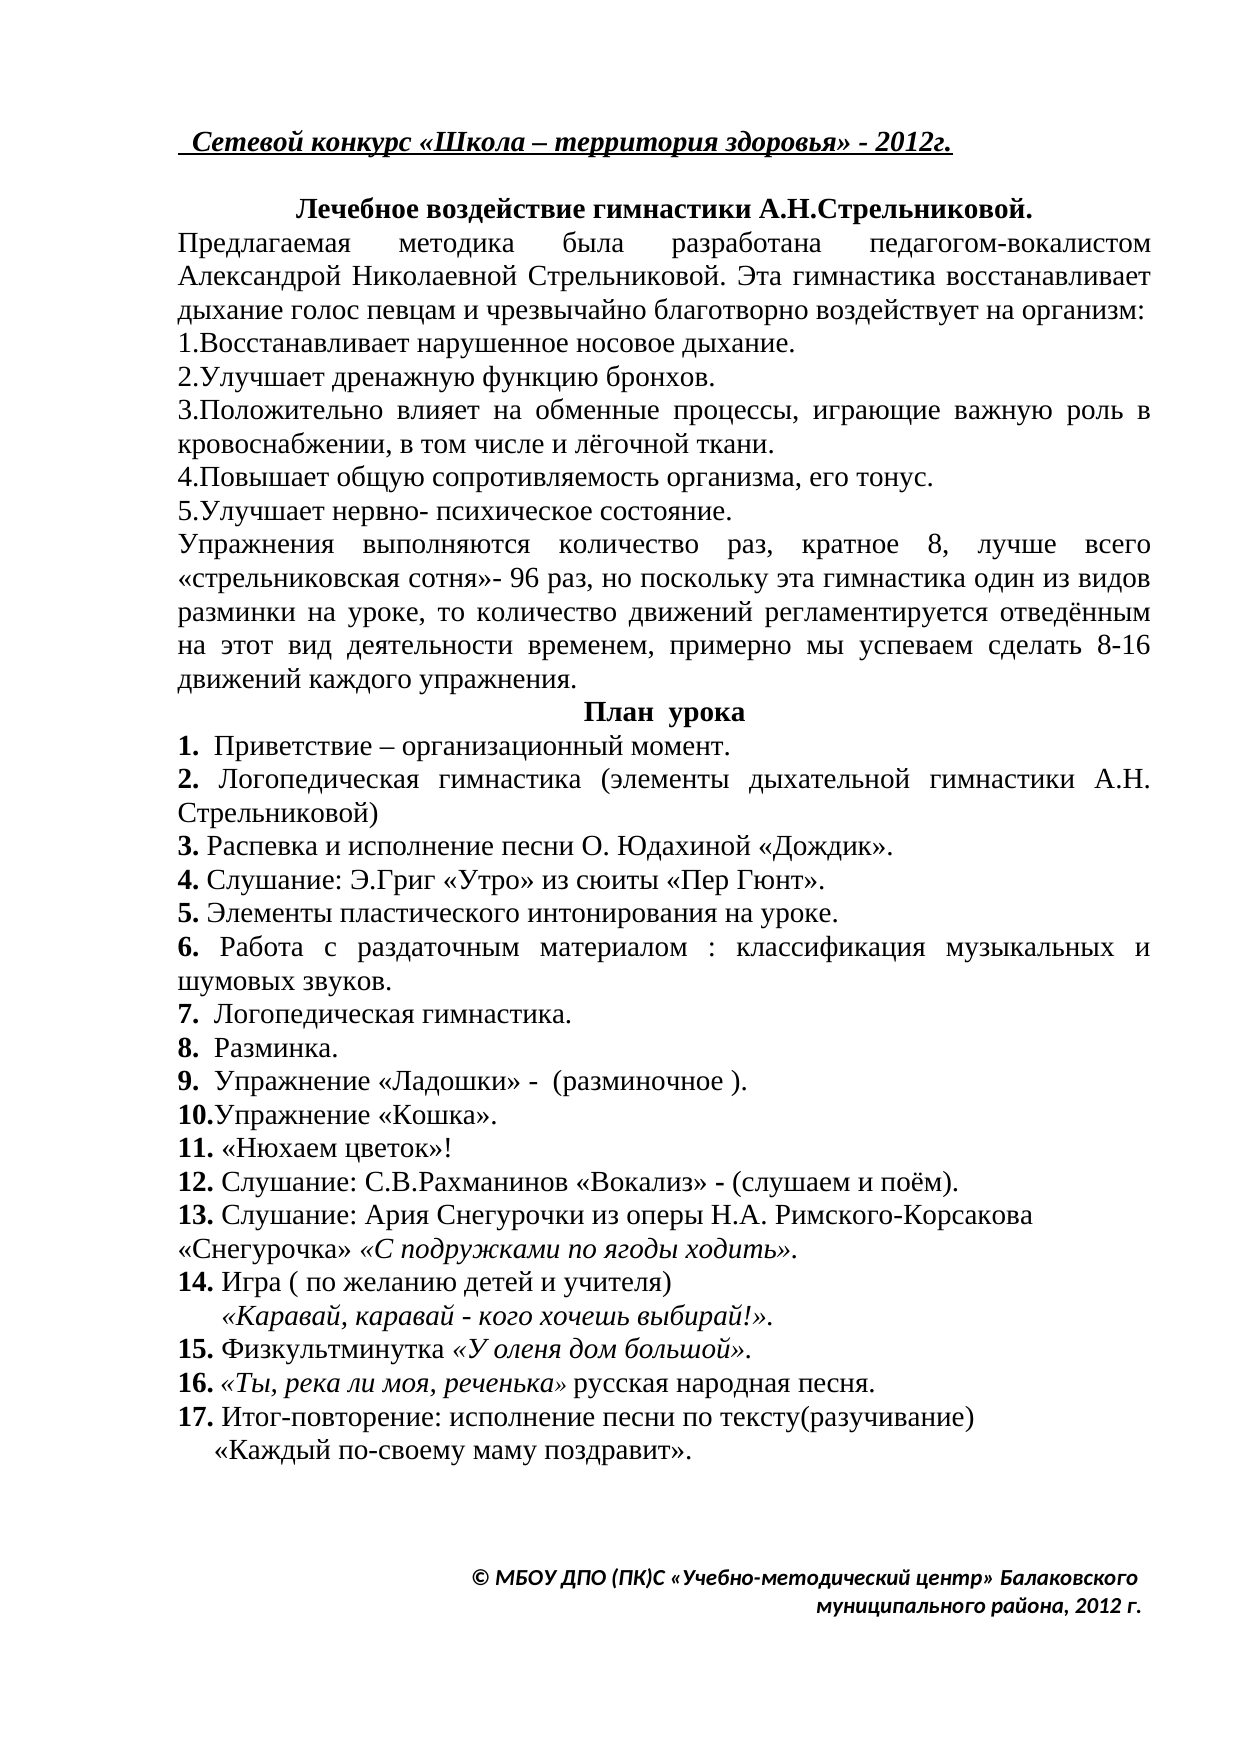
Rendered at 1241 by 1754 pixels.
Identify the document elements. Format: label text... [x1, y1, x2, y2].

text «Каждый по-своему маму поздравит». [177, 1432, 1152, 1466]
text 15. Физкультминутка «У оленя дом большой». [177, 1332, 1152, 1365]
text 4. Слушание: Э.Григ «Утро» из сюиты «Пер Гюнт». [177, 862, 1152, 896]
text 2. Логопедическая гимнастика (элементы дыхательной гимнастики А.Н. Стрельниковой) [177, 761, 1152, 828]
text 9. Упражнение «Ладошки» - (разминочное ). [177, 1063, 1152, 1097]
text 1. Приветствие – организационный момент. [177, 728, 1152, 761]
text 3. Распевка и исполнение песни О. Юдахиной «Дождик». [177, 828, 1152, 862]
text 5.Улучшает нервно- психическое состояние. [177, 493, 1152, 527]
text 1.Восстанавливает нарушенное носовое дыхание. [177, 325, 1152, 359]
text 17. Итог-повторение: исполнение песни по тексту(разучивание) [177, 1399, 1152, 1432]
text 11. «Нюхаем цветок»! [177, 1130, 1152, 1164]
text 7. Логопедическая гимнастика. [177, 996, 1152, 1030]
text 3.Положительно влияет на обменные процессы, играющие важную роль в кровоснабжении, в том числе и лёгочной ткани. [177, 392, 1152, 459]
text 6. Работа с раздаточным материалом : классификация музыкальных и шумовых звуков. [177, 929, 1152, 996]
text Предлагаемая методика была разработана педагогом-вокалистом Александрой Николаевной Стрельниковой. Эта гимнастика восстанавливает дыхание голос певцам и чрезвычайно благотворно воздействует на организм: [177, 225, 1152, 325]
text План урока [177, 694, 1152, 728]
text 13. Слушание: Ария Снегурочки из оперы Н.А. Римского-Корсакова «Снегурочка» «С подружками по ягоды ходить». [177, 1197, 1152, 1264]
text Лечебное воздействие гимнастики А.Н.Стрельниковой. [177, 191, 1152, 225]
text 14. Игра ( по желанию детей и учителя) [177, 1264, 1152, 1298]
text 2.Улучшает дренажную функцию бронхов. [177, 359, 1152, 392]
text Упражнения выполняются количество раз, кратное 8, лучше всего «стрельниковская сотня»- 96 раз, но поскольку эта гимнастика один из видов разминки на уроке, то количество движений регламентируется отведённым на этот вид деятельности временем, примерно мы успеваем сделать 8-16 движений каждого упражнения. [177, 527, 1152, 694]
text 5. Элементы пластического интонирования на уроке. [177, 896, 1152, 929]
text 12. Слушание: С.В.Рахманинов «Вокализ» - (слушаем и поём). [177, 1164, 1152, 1197]
text 10.Упражнение «Кошка». [177, 1097, 1152, 1130]
text 4.Повышает общую сопротивляемость организма, его тонус. [177, 459, 1152, 493]
text 8. Разминка. [177, 1030, 1152, 1063]
text 16. «Ты, река ли моя, реченька» русская народная песня. [177, 1365, 1152, 1399]
text «Каравай, каравай - кого хочешь выбирай!». [177, 1298, 1152, 1332]
